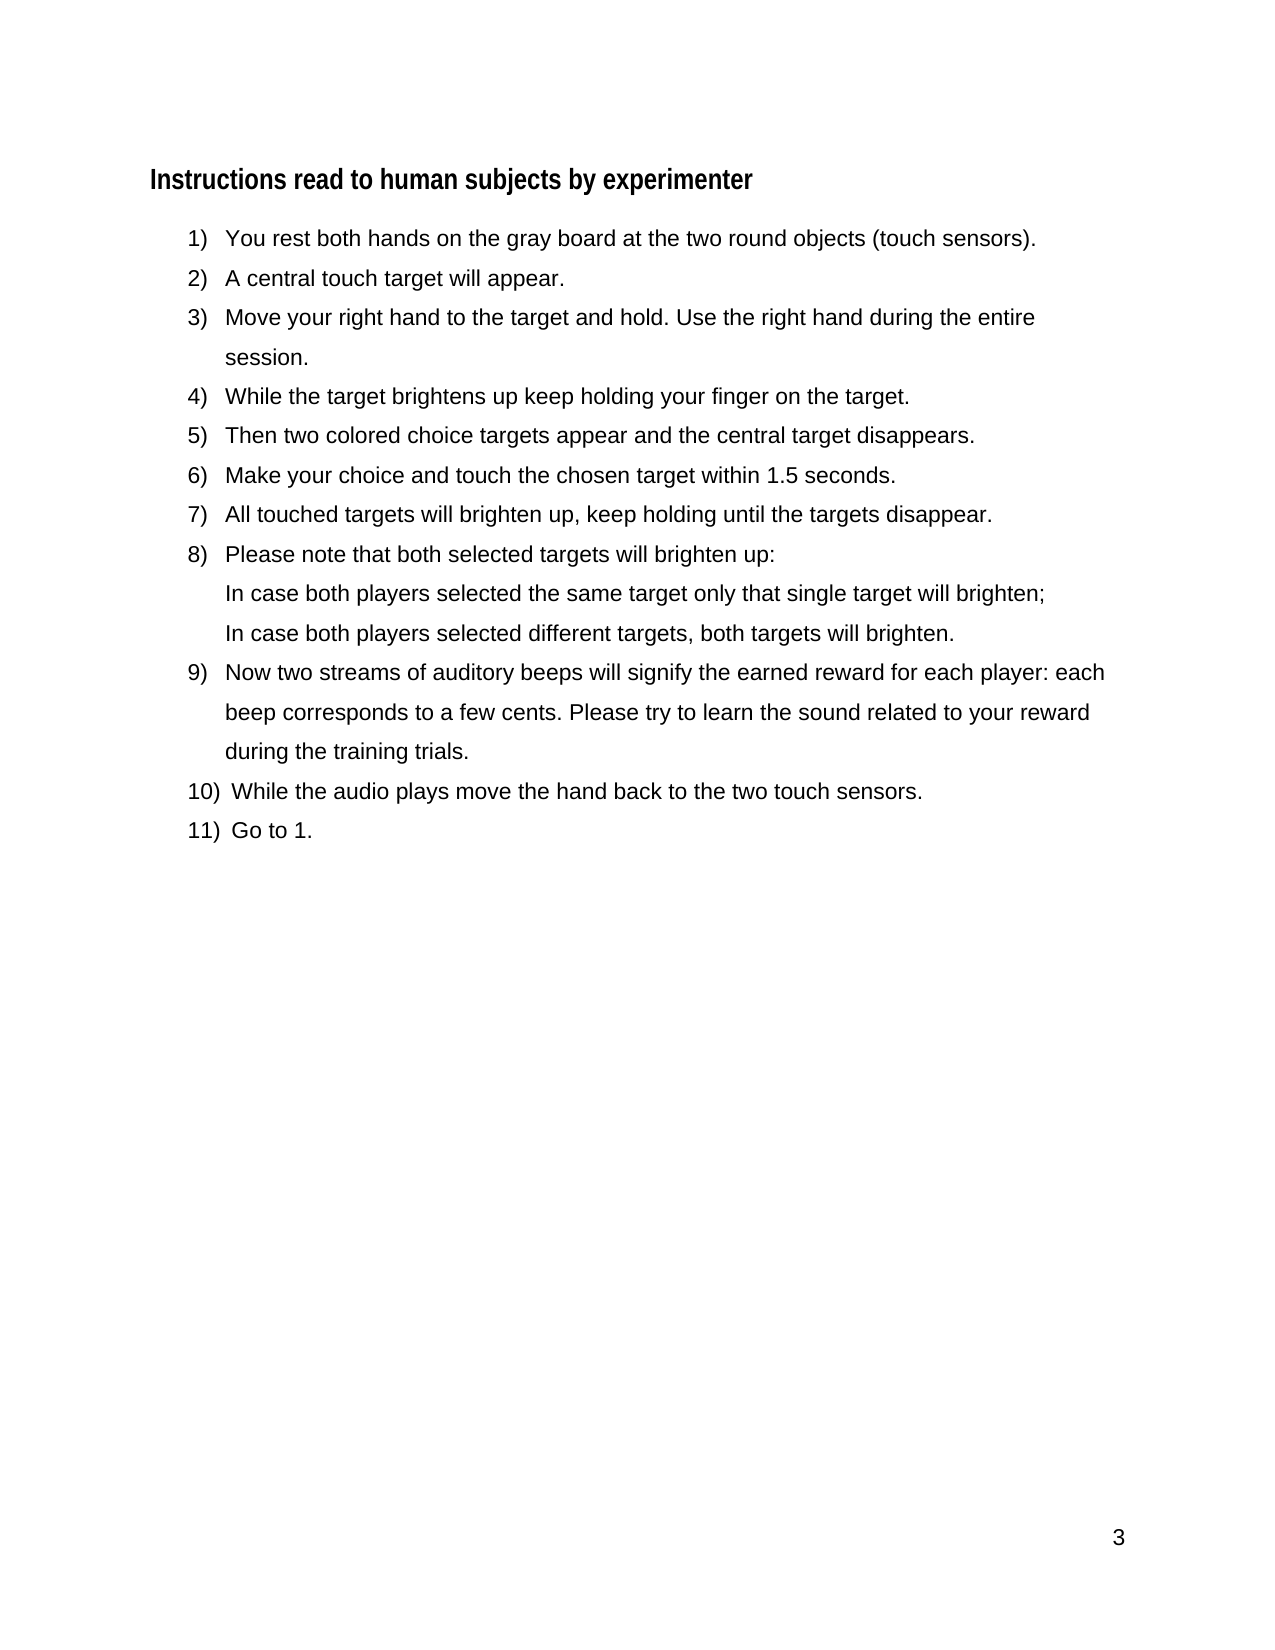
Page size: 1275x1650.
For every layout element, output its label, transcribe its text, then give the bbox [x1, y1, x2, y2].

list Now two streams of auditory beeps will signify the earned reward for each player: each beep corresponds to a few cents. Please try to learn the sound related to your reward during the training trials. [187, 659, 1125, 765]
subtitle Instructions read to human subjects by experimenter [150, 162, 1125, 196]
list While the audio plays move the hand back to the two touch sensors. [187, 778, 1125, 804]
list You rest both hands on the gray board at the two round objects (touch sensors). [187, 225, 1125, 251]
list While the target brightens up keep holding your finger on the target. [187, 383, 1125, 409]
list A central touch target will appear. [187, 264, 1125, 291]
list Then two colored choice targets appear and the central target disappears. [187, 422, 1125, 449]
list Move your right hand to the target and hold. Use the right hand during the entire session. [187, 304, 1125, 370]
list Go to 1. [187, 817, 1125, 844]
list Make your choice and touch the chosen target within 1.5 seconds. [187, 462, 1125, 488]
list Please note that both selected targets will brighten up: In case both players selected the same target only that single target will brighten; In case both players selected different targets, both targets will brighten. [187, 541, 1125, 646]
list All touched targets will brighten up, keep holding until the targets disappear. [187, 501, 1125, 528]
